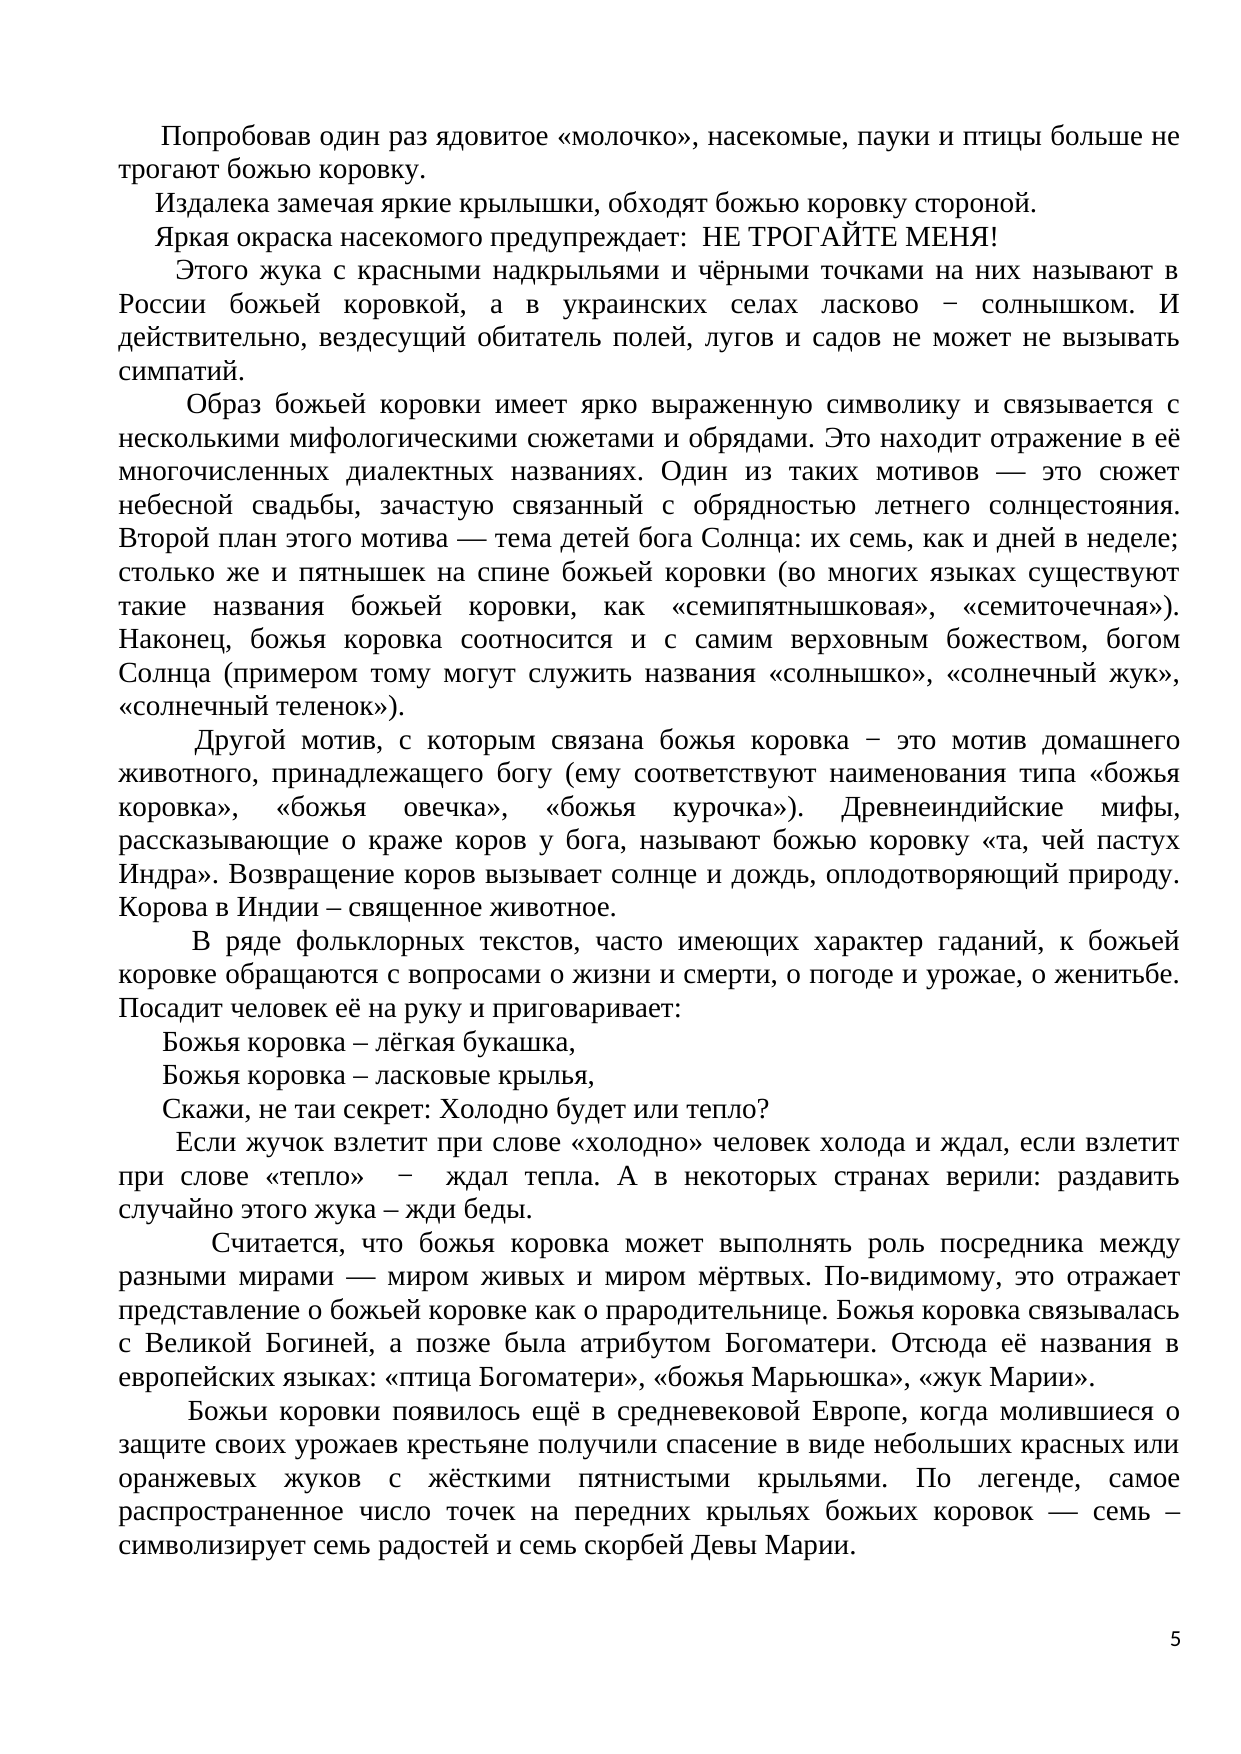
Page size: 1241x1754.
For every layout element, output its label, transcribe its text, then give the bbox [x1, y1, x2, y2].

text Другой мотив, с которым связана божья коровка − это мотив домашнего животного, принадлежащего богу (ему соответствуют наименования типа «божья коровка», «божья овечка», «божья курочка»). Древнеиндийские мифы, рассказывающие о краже коров у бога, называют божью коровку «та, чей пастух Индра». Возвращение коров вызывает солнце и дождь, оплодотворяющий природу. Корова в Индии – священное животное. [118, 722, 1181, 923]
text Божьи коровки появилось ещё в средневековой Европе, когда молившиеся о защите своих урожаев крестьяне получили спасение в виде небольших красных или оранжевых жуков с жёсткими пятнистыми крыльями. По легенде, самое распространенное число точек на передних крыльях божьих коровок — семь – символизирует семь радостей и семь скорбей Девы Марии. [118, 1393, 1181, 1560]
text В ряде фольклорных текстов, часто имеющих характер гаданий, к божьей коровке обращаются с вопросами о жизни и смерти, о погоде и урожае, о женитьбе. Посадит человек её на руку и приговаривает: [118, 923, 1181, 1024]
text Если жучок взлетит при слове «холодно» человек холода и ждал, если взлетит при слове «тепло» − ждал тепла. А в некоторых странах верили: раздавить случайно этого жука – жди беды. [118, 1124, 1181, 1225]
text Считается, что божья коровка может выполнять роль посредника между разными мирами — миром живых и миром мёртвых. По-видимому, это отражает представление о божьей коровке как о прародительнице. Божья коровка связывалась с Великой Богиней, а позже была атрибутом Богоматери. Отсюда её названия в европейских языках: «птица Богоматери», «божья Марьюшка», «жук Марии». [118, 1225, 1181, 1393]
text Скажи, не таи секрет: Холодно будет или тепло? [118, 1091, 1181, 1124]
text Образ божьей коровки имеет ярко выраженную символику и связывается с несколькими мифологическими сюжетами и обрядами. Это находит отражение в её многочисленных диалектных названиях. Один из таких мотивов — это сюжет небесной свадьбы, зачастую связанный с обрядностью летнего солнцестояния. Второй план этого мотива — тема детей бога Солнца: их семь, как и дней в неделе; столько же и пятнышек на спине божьей коровки (во многих языках существуют такие названия божьей коровки, как «семипятнышковая», «семиточечная»). Наконец, божья коровка соотносится и с самим верховным божеством, богом Солнца (примером тому могут служить названия «солнышко», «солнечный жук», «солнечный теленок»). [118, 386, 1181, 722]
text Этого жука с красными надкрыльями и чёрными точками на них называют в России божьей коровкой, а в украинских селах ласково − солнышком. И действительно, вездесущий обитатель полей, лугов и садов не может не вызывать симпатий. [118, 252, 1181, 386]
text Издалека замечая яркие крылышки, обходят божью коровку стороной. [118, 185, 1181, 219]
text Яркая окраска насекомого предупреждает: НЕ ТРОГАЙТЕ МЕНЯ! [118, 219, 1181, 252]
text Божья коровка – ласковые крылья, [118, 1057, 1181, 1091]
text Попробовав один раз ядовитое «молочко», насекомые, пауки и птицы больше не трогают божью коровку. [118, 118, 1181, 185]
text Божья коровка – лёгкая букашка, [118, 1024, 1181, 1057]
